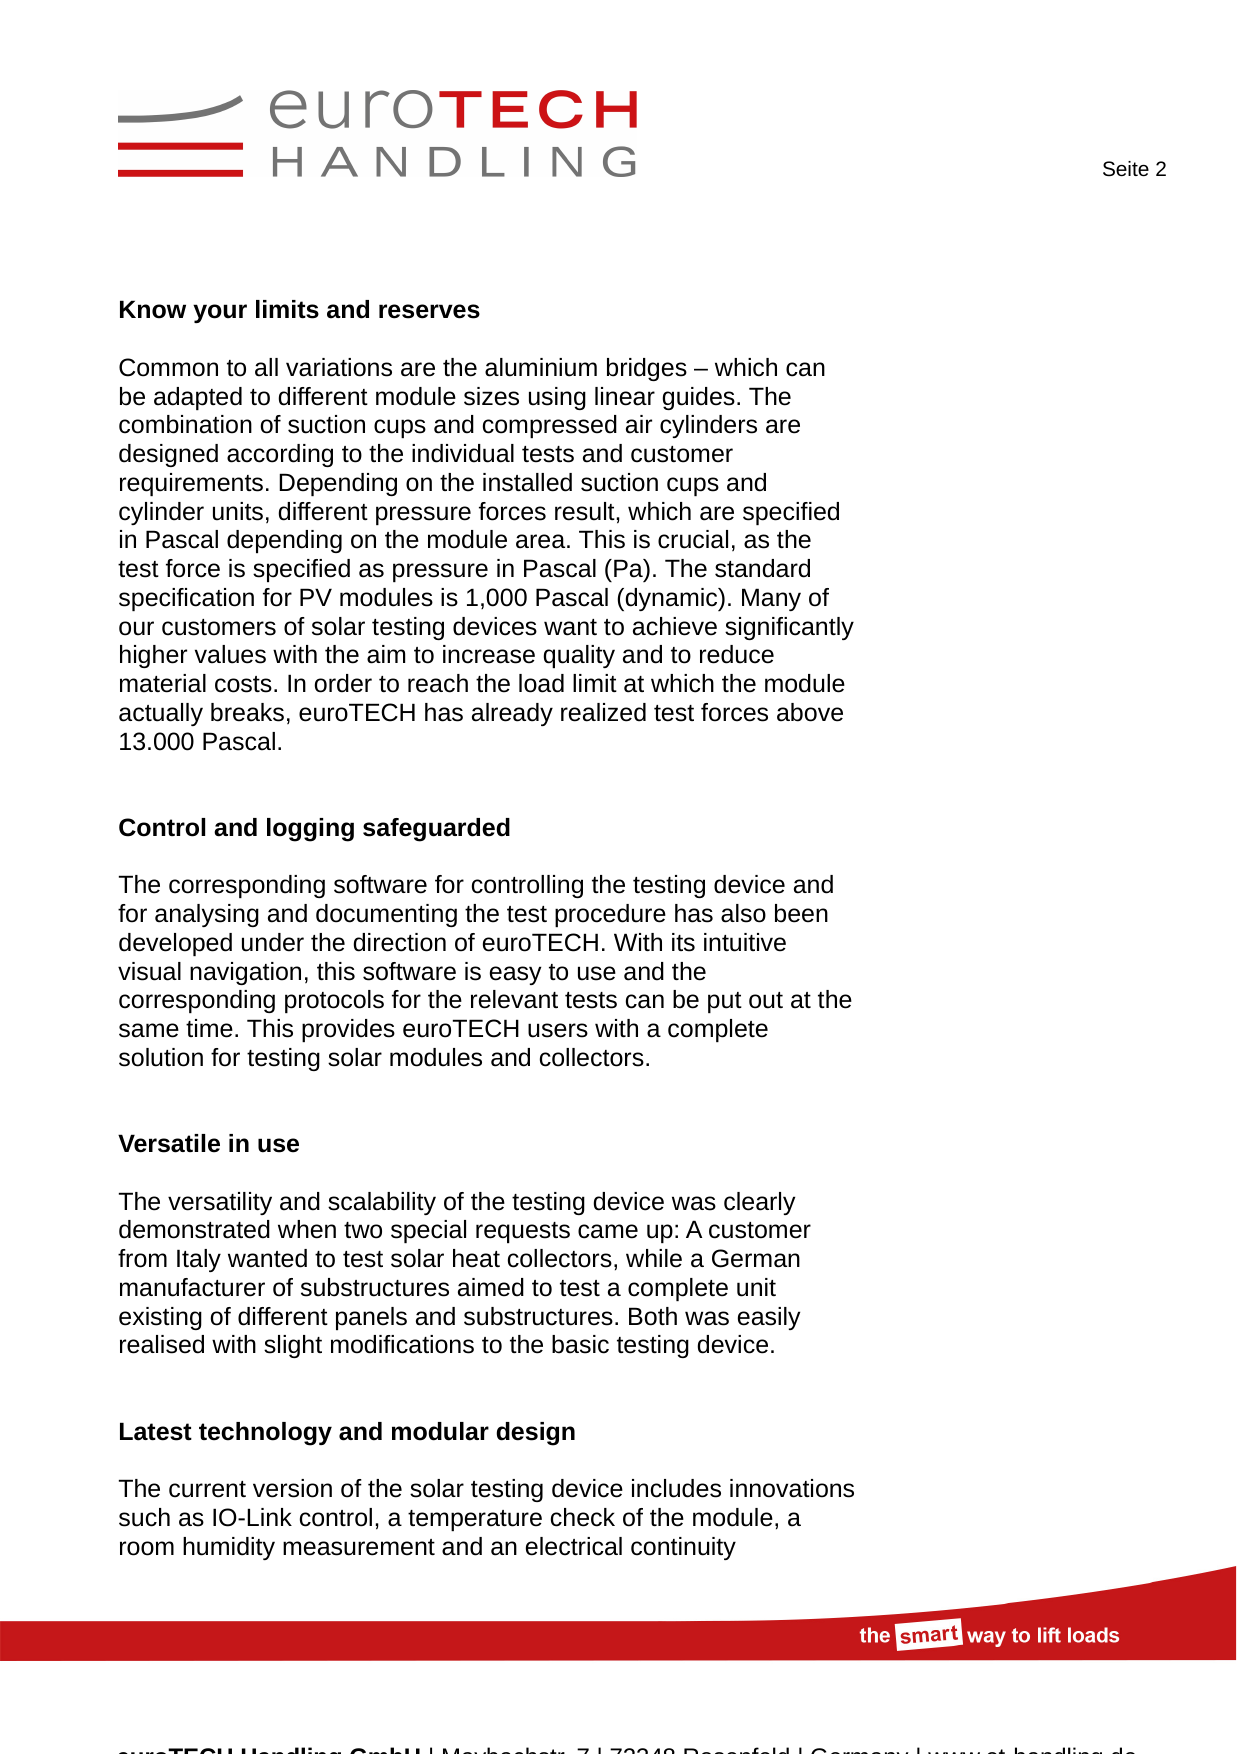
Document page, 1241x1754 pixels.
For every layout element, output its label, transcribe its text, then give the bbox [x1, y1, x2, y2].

text Control and logging safeguarded [118, 813, 856, 842]
text Latest technology and modular design [118, 1417, 856, 1445]
text The versatility and scalability of the testing device was clearly demonstrated when two special requests came up: A customer from Italy wanted to test solar heat collectors, while a German manufacturer of substructures aimed to test a complete unit existing of different panels and substructures. Both was easily realised with slight modifications to the basic testing device. [118, 1187, 856, 1359]
picture [0, 1561, 1236, 1683]
picture [118, 90, 637, 177]
text Know your limits and reserves [118, 295, 856, 324]
text The corresponding software for controlling the testing device and for analysing and documenting the test procedure has also been developed under the direction of euroTECH. With its intuitive visual navigation, this software is easy to use and the corresponding protocols for the relevant tests can be put out at the same time. This provides euroTECH users with a complete solution for testing solar modules and collectors. [118, 870, 856, 1072]
text Common to all variations are the aluminium bridges – which can be adapted to different module sizes using linear guides. The combination of suction cups and compressed air cylinders are designed according to the individual tests and customer requirements. Depending on the installed suction cups and cylinder units, different pressure forces result, which are specified in Pascal depending on the module area. This is crucial, as the test force is specified as pressure in Pascal (Pa). The standard specification for PV modules is 1,000 Pascal (dynamic). Many of our customers of solar testing devices want to achieve significantly higher values with the aim to increase quality and to reduce material costs. In order to reach the load limit at which the module actually breaks, euroTECH has already realized test forces above 13.000 Pascal. [118, 353, 856, 755]
text Versatile in use [118, 1129, 856, 1158]
